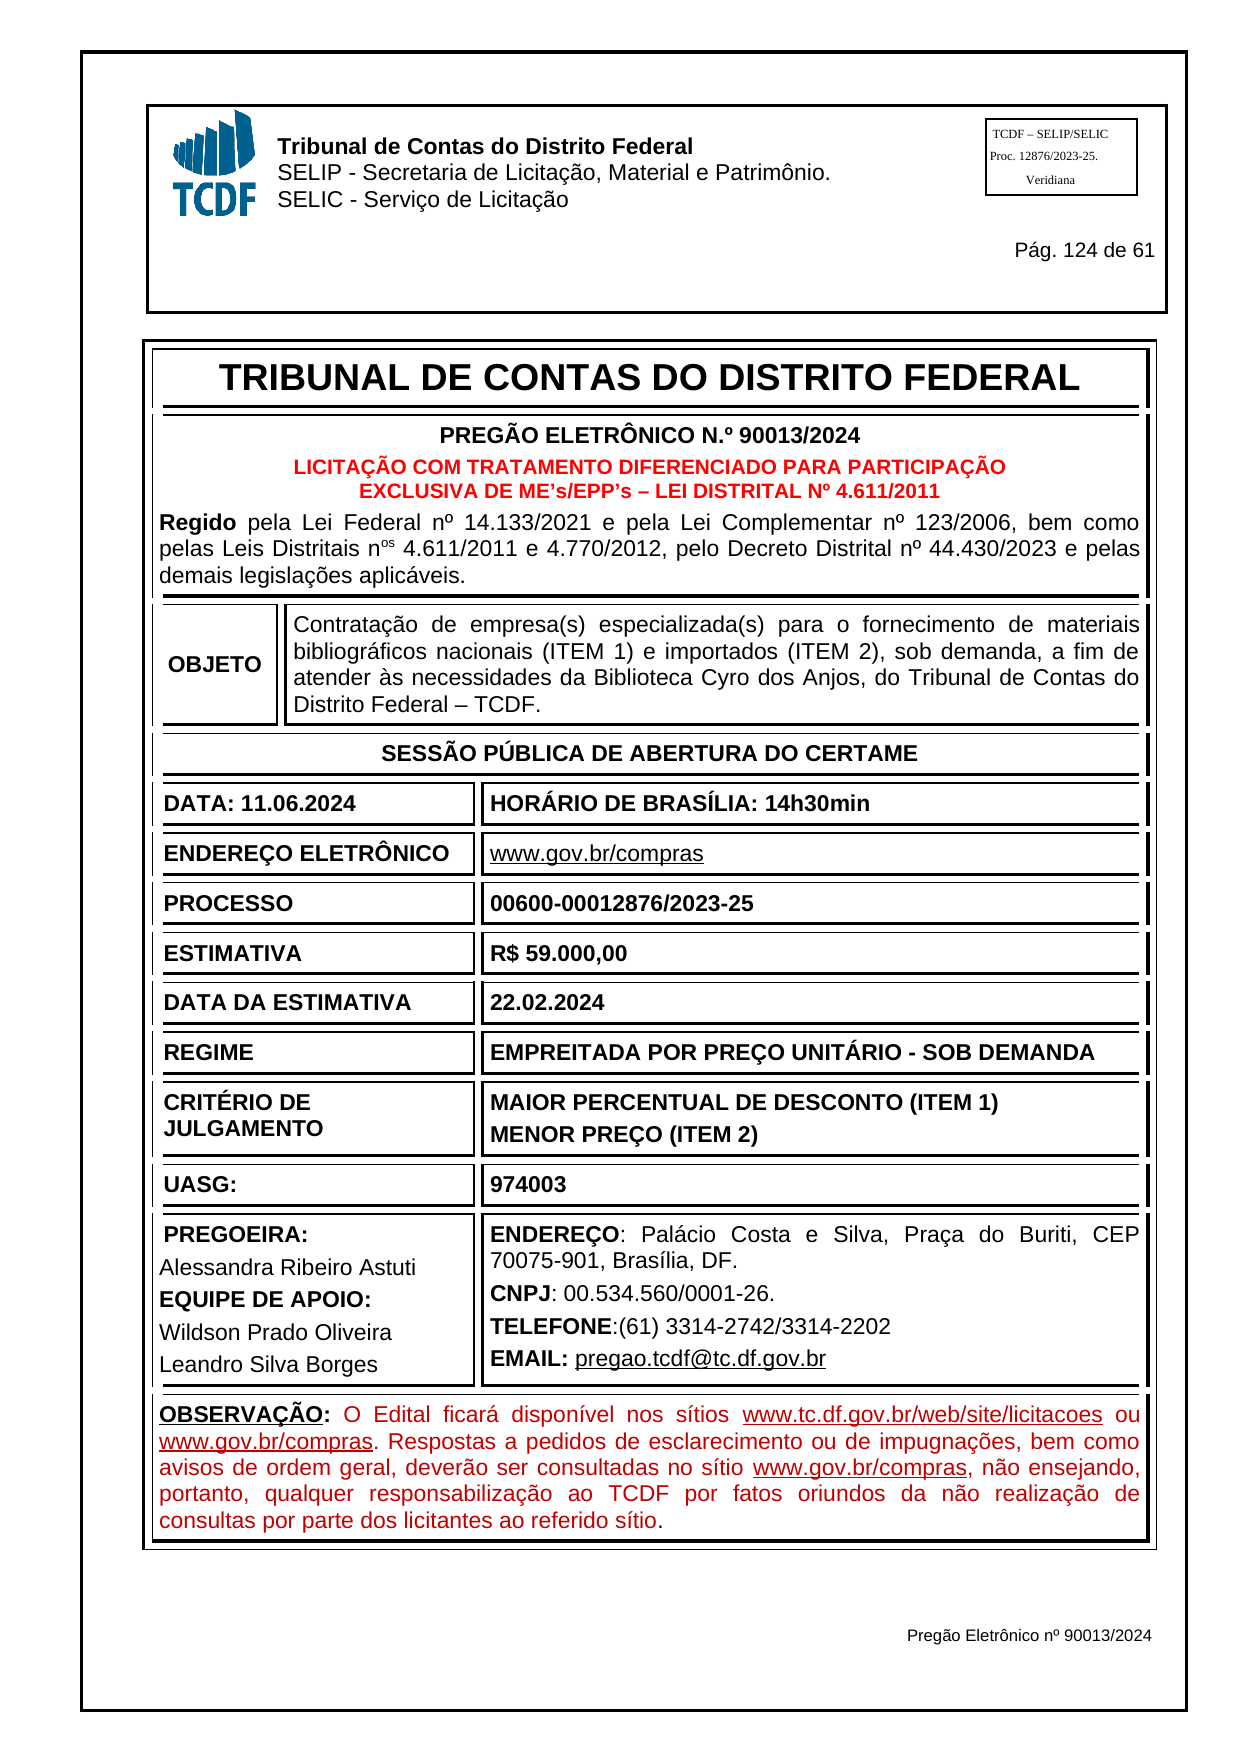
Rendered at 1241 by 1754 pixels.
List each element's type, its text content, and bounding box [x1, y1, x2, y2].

table_cell EMPREITADA POR PREÇO UNITÁRIO - SOB DEMANDA [479, 1022, 1152, 1072]
table_cell DATA: 11.06.2024 [148, 773, 478, 823]
table_cell ESTIMATIVA [148, 922, 478, 972]
table_cell R$ 59.000,00 [479, 922, 1152, 972]
table_cell PROCESSO [148, 873, 478, 922]
table_header TRIBUNAL DE CONTAS DO DISTRITO FEDERAL [148, 342, 1152, 405]
table_cell PREGOEIRA: Alessandra Ribeiro Astuti EQUIPE DE APOIO: Wildson Prado Oliveira Leandro Silva Borges [148, 1204, 478, 1384]
table_cell Contratação de empresa(s) especializada(s) para o fornecimento de materiais bibliográficos nacionais (ITEM 1) e importados (ITEM 2), sob demanda, a fim de atender às necessidades da Biblioteca Cyro dos Anjos, do Tribunal de Contas do Distrito Federal – TCDF. [282, 594, 1152, 723]
table_cell 22.02.2024 [479, 972, 1152, 1022]
table_cell PREGÃO ELETRÔNICO N.º 90013/2024 LICITAÇÃO COM TRATAMENTO DIFERENCIADO PARA PARTICIPAÇÃO EXCLUSIVA DE ME’s/EPP’s – LEI DISTRITAL Nº 4.611/2011 Regido pela Lei Federal nº 14.133/2021 e pela Lei Complementar nº 123/2006, bem como pelas Leis Distritais nos 4.611/2011 e 4.770/2012, pelo Decreto Distrital nº 44.430/2023 e pelas demais legislações aplicáveis. [148, 405, 1152, 594]
picture [158, 107, 270, 218]
table_cell 00600-00012876/2023-25 [479, 873, 1152, 922]
table_cell MAIOR PERCENTUAL DE DESCONTO (ITEM 1) MENOR PREÇO (ITEM 2) [479, 1072, 1152, 1154]
table_cell OBSERVAÇÃO: O Edital ficará disponível nos sítios www.tc.df.gov.br/web/site/licitacoes ou www.gov.br/compras. Respostas a pedidos de esclarecimento ou de impugnações, bem como avisos de ordem geral, deverão ser consultadas no sítio www.gov.br/compras, não ensejando, portanto, qualquer responsabilização ao TCDF por fatos oriundos da não realização de consultas por parte dos licitantes ao referido sítio. [148, 1384, 1152, 1539]
table_cell www.gov.br/compras [479, 823, 1152, 872]
table_cell HORÁRIO DE BRASÍLIA: 14h30min [479, 773, 1152, 823]
table_cell SESSÃO PÚBLICA DE ABERTURA DO CERTAME [148, 723, 1152, 773]
table_cell CRITÉRIO DE JULGAMENTO [148, 1072, 478, 1154]
table_cell ENDEREÇO ELETRÔNICO [148, 823, 478, 872]
table_cell OBJETO [148, 594, 282, 723]
table_cell 974003 [479, 1154, 1152, 1204]
table_cell REGIME [148, 1022, 478, 1072]
table_cell UASG: [148, 1154, 478, 1204]
table_cell ENDEREÇO: Palácio Costa e Silva, Praça do Buriti, CEP 70075-901, Brasília, DF. CNPJ: 00.534.560/0001-26. TELEFONE:(61) 3314-2742/3314-2202 EMAIL: pregao.tcdf@tc.df.gov.br [479, 1204, 1152, 1384]
table_cell DATA DA ESTIMATIVA [148, 972, 478, 1022]
